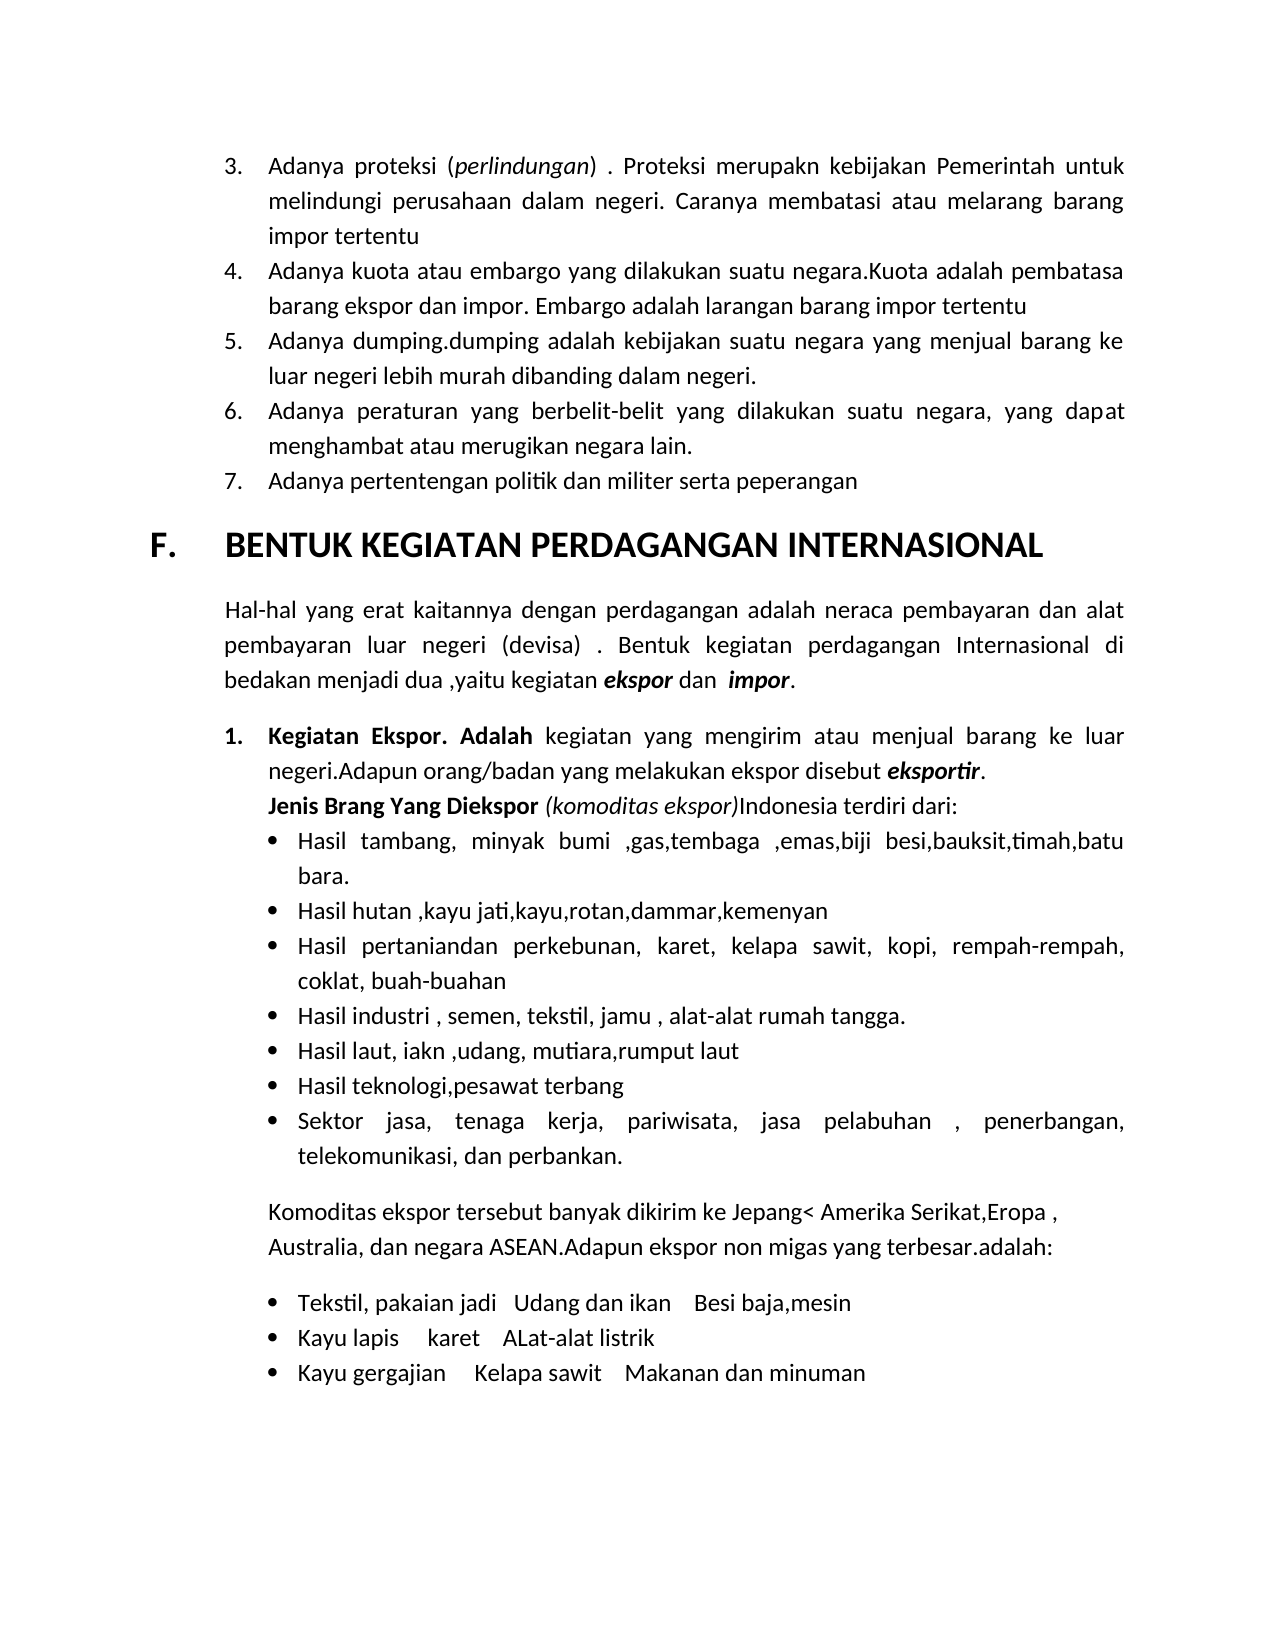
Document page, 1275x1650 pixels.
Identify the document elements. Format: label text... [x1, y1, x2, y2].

list Adanya pertentengan politik dan militer serta peperangan [224, 465, 1125, 496]
list Adanya peraturan yang berbelit-belit yang dilakukan suatu negara, yang dapat menghambat atau merugikan negara lain. [224, 395, 1125, 461]
list Hasil teknologi,pesawat terbang [268, 1070, 1125, 1101]
list Hasil tambang, minyak bumi ,gas,tembaga ,emas,biji besi,bauksit,timah,batu bara. [268, 825, 1125, 891]
list Sektor jasa, tenaga kerja, pariwisata, jasa pelabuhan , penerbangan, telekomunikasi, dan perbankan. [268, 1105, 1125, 1171]
list Adanya dumping.dumping adalah kebijakan suatu negara yang menjual barang ke luar negeri lebih murah dibanding dalam negeri. [224, 325, 1125, 391]
text F. BENTUK KEGIATAN PERDAGANGAN INTERNASIONAL [150, 521, 1125, 567]
list Adanya kuota atau embargo yang dilakukan suatu negara.Kuota adalah pembatasa barang ekspor dan impor. Embargo adalah larangan barang impor tertentu [224, 255, 1125, 321]
list Kayu lapis karet ALat-alat listrik [268, 1322, 1125, 1352]
list Kegiatan Ekspor. Adalah kegiatan yang mengirim atau menjual barang ke luar negeri.Adapun orang/badan yang melakukan ekspor disebut eksportir. [224, 720, 1125, 786]
list Hasil laut, iakn ,udang, mutiara,rumput laut [268, 1035, 1125, 1066]
list Jenis Brang Yang Diekspor (komoditas ekspor)Indonesia terdiri dari: [268, 790, 1125, 821]
list Hasil industri , semen, tekstil, jamu , alat-alat rumah tangga. [268, 1000, 1125, 1031]
list Kayu gergajian Kelapa sawit Makanan dan minuman [268, 1357, 1125, 1387]
list Hasil pertaniandan perkebunan, karet, kelapa sawit, kopi, rempah-rempah, coklat, buah-buahan [268, 930, 1125, 996]
list Tekstil, pakaian jadi Udang dan ikan Besi baja,mesin [268, 1287, 1125, 1317]
text Hal-hal yang erat kaitannya dengan perdagangan adalah neraca pembayaran dan alat pembayaran luar negeri (devisa) . Bentuk kegiatan perdagangan Internasional di bedakan menjadi dua ,yaitu kegiatan ekspor dan impor. [224, 594, 1125, 695]
text Komoditas ekspor tersebut banyak dikirim ke Jepang< Amerika Serikat,Eropa , Australia, dan negara ASEAN.Adapun ekspor non migas yang terbesar.adalah: [268, 1196, 1125, 1262]
list Adanya proteksi (perlindungan) . Proteksi merupakn kebijakan Pemerintah untuk melindungi perusahaan dalam negeri. Caranya membatasi atau melarang barang impor tertentu [224, 150, 1125, 251]
list Hasil hutan ,kayu jati,kayu,rotan,dammar,kemenyan [268, 895, 1125, 926]
